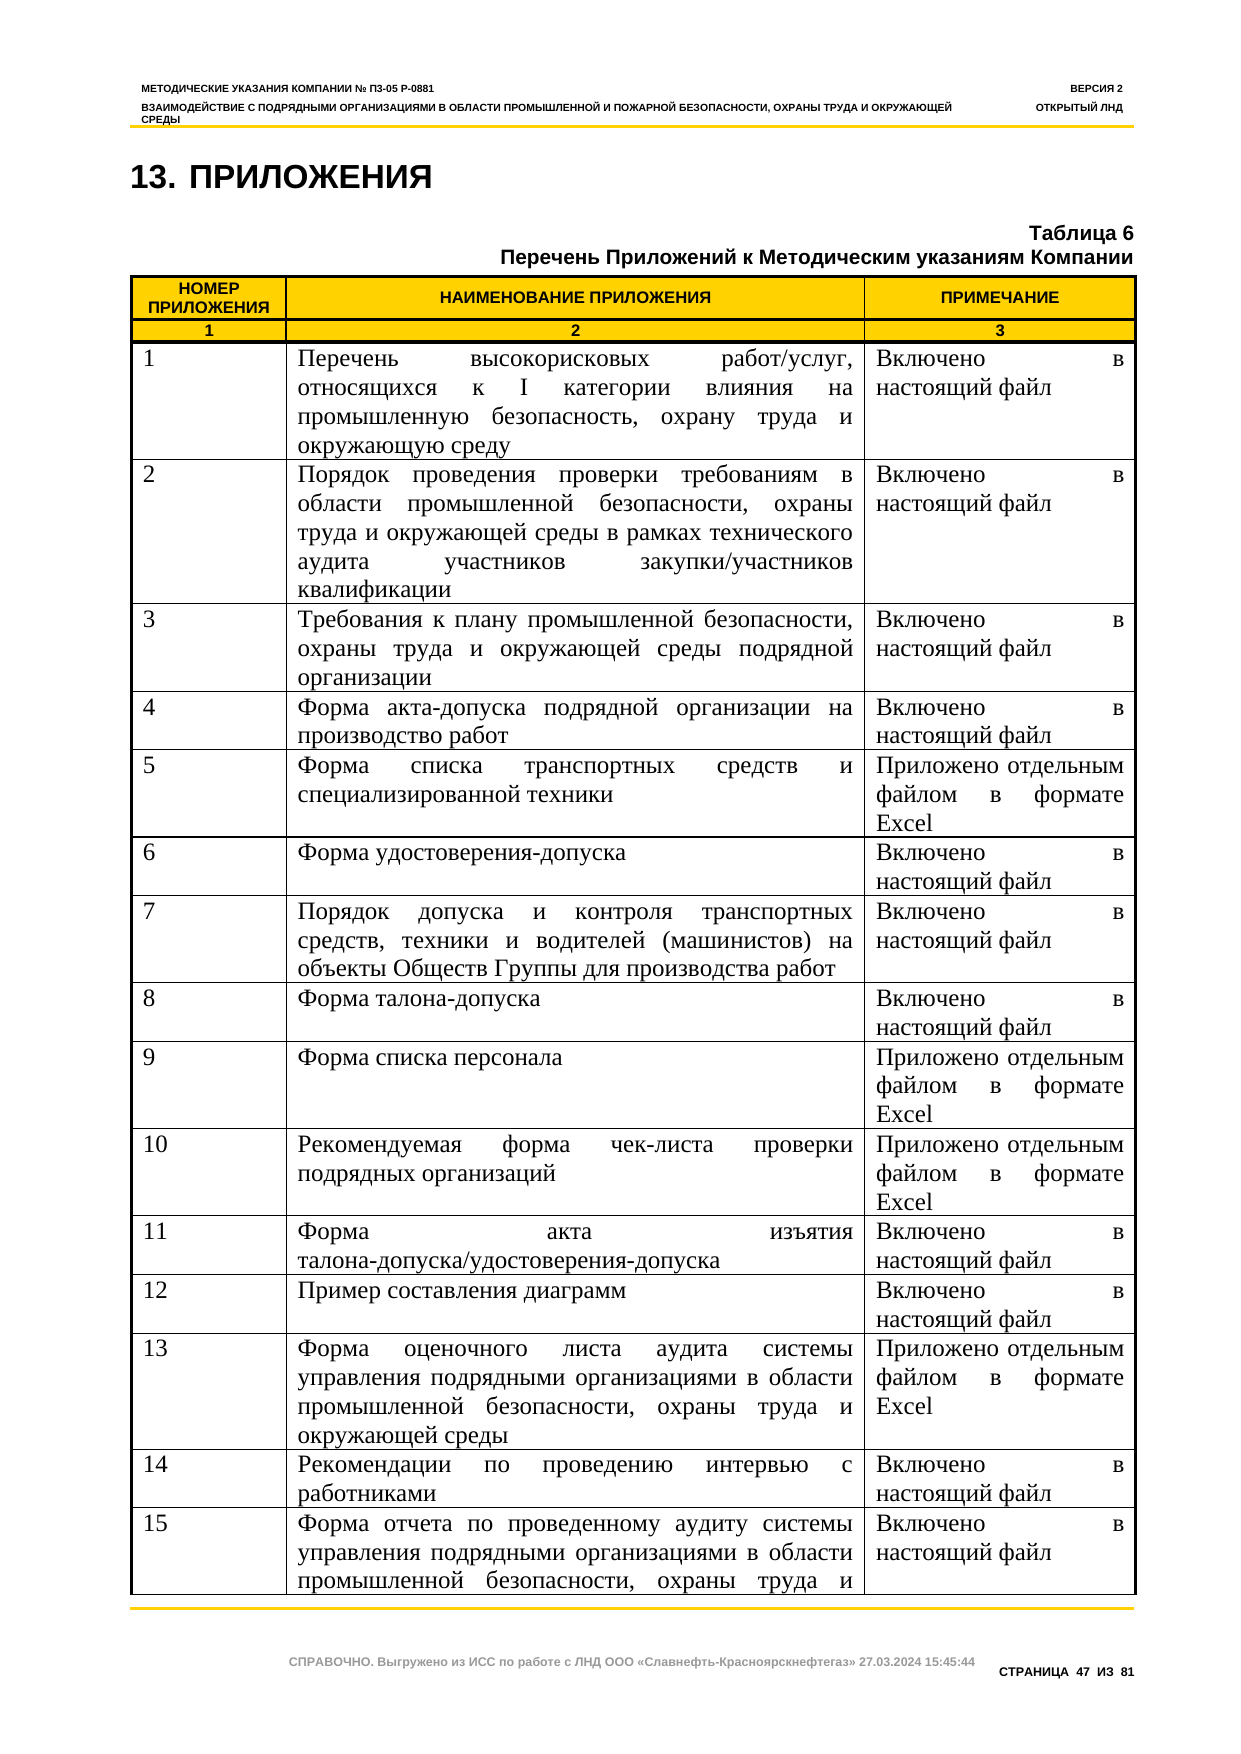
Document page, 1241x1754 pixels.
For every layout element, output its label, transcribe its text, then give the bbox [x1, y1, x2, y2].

table_cell 9 [133, 1042, 286, 1128]
table_cell 1 [133, 344, 286, 458]
table_cell Включено в настоящий файл [865, 838, 1134, 895]
table_cell Форма оценочного листа аудита системы управления подрядными организациями в области промышленной безопасности, охраны труда и окружающей среды [287, 1334, 864, 1448]
table_cell Требования к плану промышленной безопасности, охраны труда и окружающей среды подрядной организации [287, 604, 864, 691]
list ПРИЛОЖЕНИЯ [130, 157, 1134, 196]
table_cell Форма акта-допуска подрядной организации на производство работ [287, 692, 864, 749]
table_cell Порядок проведения проверки требованиям в области промышленной безопасности, охраны труда и окружающей среды в рамках технического аудита участников закупки/участников квалификации [287, 460, 864, 603]
table_cell Порядок допуска и контроля транспортных средств, техники и водителей (машинистов) на объекты Обществ Группы для производства работ [287, 896, 864, 982]
table_cell Приложено отдельным файлом в формате Excel [865, 750, 1134, 836]
table_cell 13 [133, 1334, 286, 1448]
table_cell 10 [133, 1129, 286, 1215]
table_header ПРИМЕЧАНИЕ [865, 278, 1134, 318]
table_cell 2 [287, 321, 864, 340]
table_cell Приложено отдельным файлом в формате Excel [865, 1334, 1134, 1448]
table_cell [865, 1508, 1134, 1594]
table_cell Включено в настоящий файл [865, 1275, 1134, 1332]
table_cell 7 [133, 896, 286, 982]
table_cell 5 [133, 750, 286, 836]
table_cell Форма акта изъятия талона-допуска/удостоверения-допуска [287, 1216, 864, 1274]
table_cell Включено в настоящий файл [865, 692, 1134, 749]
table_cell Рекомендуемая форма чек-листа проверки подрядных организаций [287, 1129, 864, 1215]
table_header НАИМЕНОВАНИЕ ПРИЛОЖЕНИЯ [287, 278, 864, 318]
table_cell Приложено отдельным файлом в формате Excel [865, 1042, 1134, 1128]
table_cell Форма удостоверения-допуска [287, 838, 864, 895]
table_cell Форма талона-допуска [287, 983, 864, 1041]
table_cell Перечень высокорисковых работ/услуг, относящихся к I категории влияния на промышленную безопасность, охрану труда и окружающую среду [287, 344, 864, 458]
table_cell Включено в настоящий файл [865, 1216, 1134, 1274]
table_cell Пример составления диаграмм [287, 1275, 864, 1332]
table_header НОМЕР ПРИЛОЖЕНИЯ [133, 278, 285, 318]
table_cell 4 [133, 692, 286, 749]
table_cell 14 [133, 1450, 286, 1507]
table_cell 11 [133, 1216, 286, 1274]
table_cell Включено в настоящий файл [865, 896, 1134, 982]
text Таблица 6 [130, 221, 1134, 244]
table_cell Включено в настоящий файл [865, 344, 1134, 458]
table_cell Включено в настоящий файл [865, 983, 1134, 1041]
table_cell Включено в настоящий файл [865, 460, 1134, 603]
table_cell Форма списка транспортных средств и специализированной техники [287, 750, 864, 836]
table_cell Форма списка персонала [287, 1042, 864, 1128]
table_cell Включено в настоящий файл [865, 604, 1134, 691]
table_cell 6 [133, 838, 286, 895]
table_cell 15 [133, 1508, 286, 1594]
text Перечень Приложений к Методическим указаниям Компании [130, 244, 1134, 268]
table_cell 2 [133, 460, 286, 603]
table_cell Рекомендации по проведению интервью с работниками [287, 1450, 864, 1507]
table_cell 12 [133, 1275, 286, 1332]
table_cell 3 [865, 321, 1134, 340]
table_cell 3 [133, 604, 286, 691]
table_cell 8 [133, 983, 286, 1041]
table_cell Приложено отдельным файлом в формате Excel [865, 1129, 1134, 1215]
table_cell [287, 1508, 864, 1594]
table_cell Включено в настоящий файл [865, 1450, 1134, 1507]
table_cell 1 [133, 321, 285, 340]
